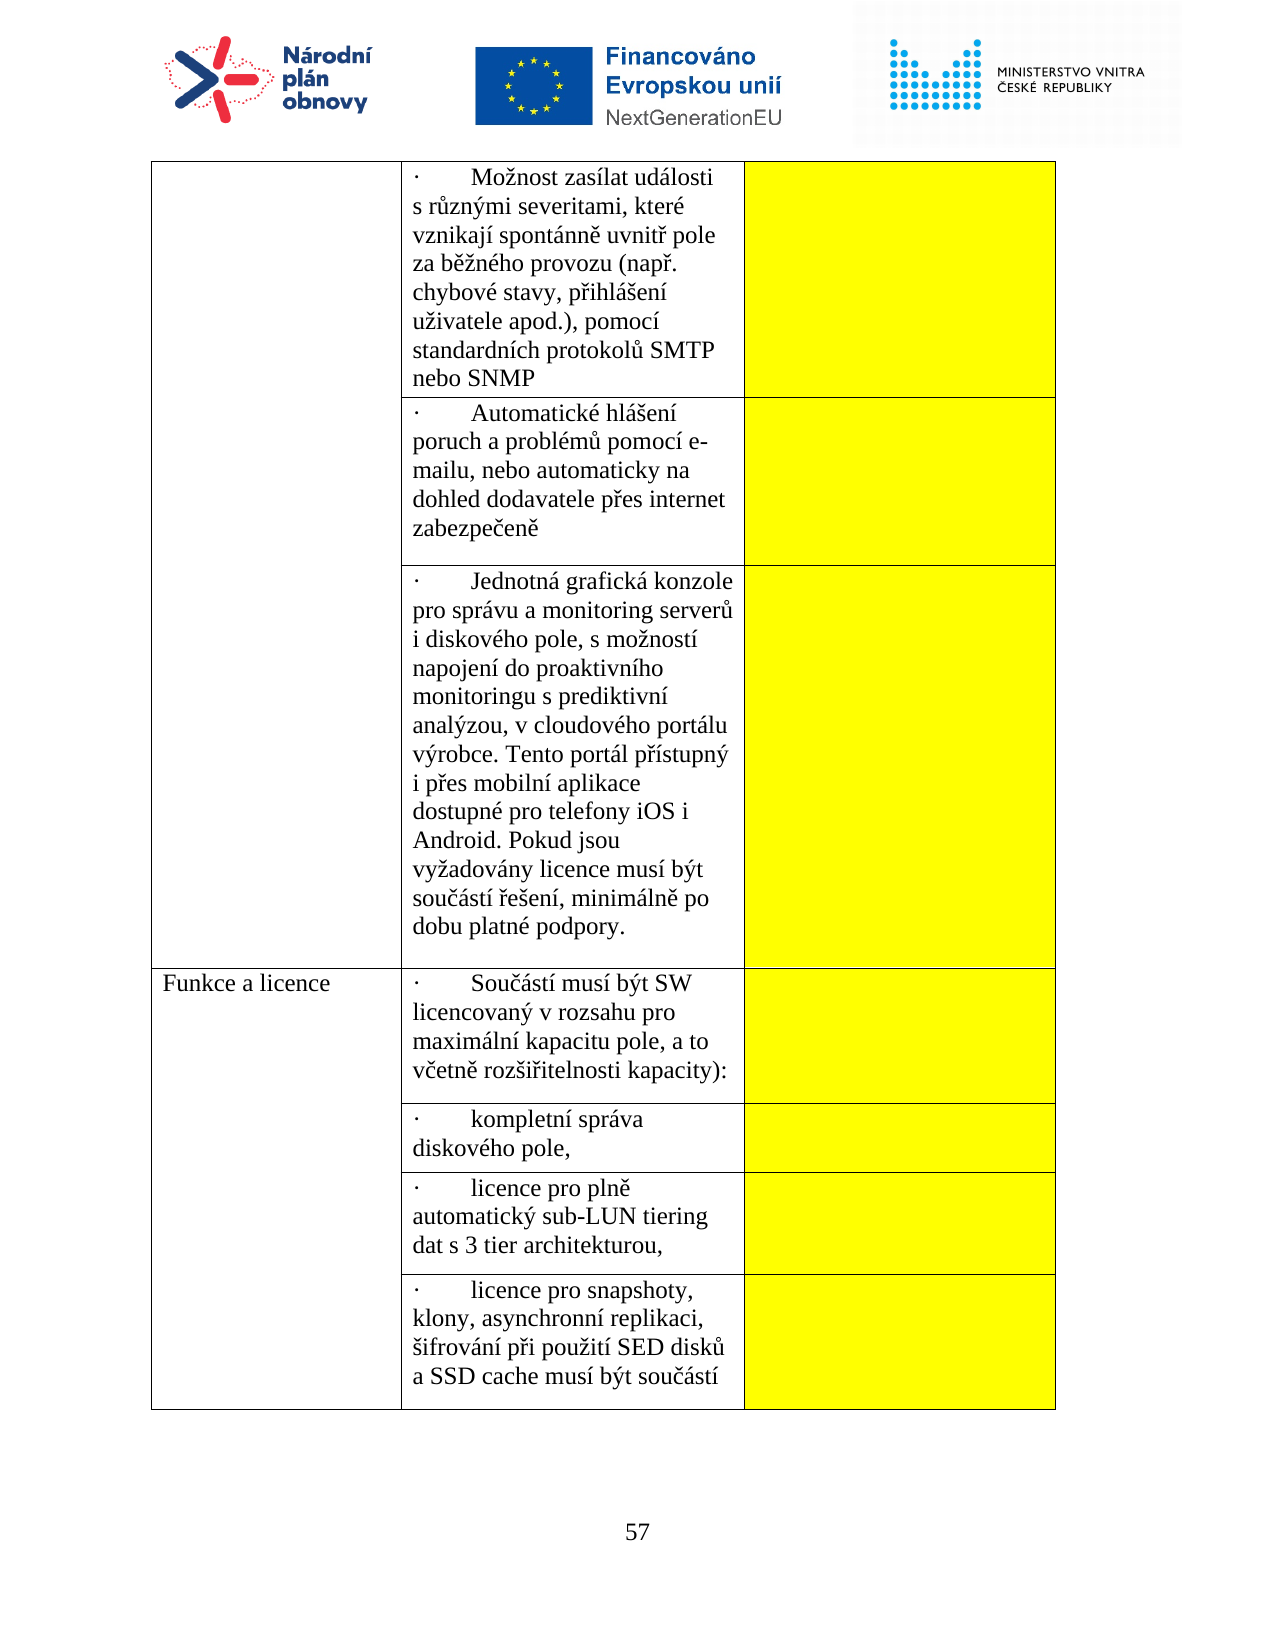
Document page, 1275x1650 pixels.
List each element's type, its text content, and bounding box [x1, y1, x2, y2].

table_cell · kompletní správa diskového pole, [402, 1104, 744, 1172]
table_cell [745, 398, 1055, 565]
table_cell · Automatické hlášení poruch a problémů pomocí e-mailu, nebo automaticky na dohled dodavatele přes internet zabezpečeně [402, 398, 744, 565]
table_cell [745, 1173, 1055, 1274]
table_cell · Součástí musí být SW licencovaný v rozsahu pro maximální kapacitu pole, a to včetně rozšiřitelnosti kapacity): [402, 969, 744, 1103]
picture [466, 34, 804, 135]
table_cell [745, 969, 1055, 1103]
table_cell [745, 162, 1055, 397]
picture [151, 26, 390, 134]
picture [852, 1, 1183, 148]
table_cell · Jednotná grafická konzole pro správu a monitoring serverů i diskového pole, s možností napojení do proaktivního monitoringu s prediktivní analýzou, v cloudového portálu výrobce. Tento portál přístupný i přes mobilní aplikace dostupné pro telefony iOS i Android. Pokud jsou vyžadovány licence musí být součástí řešení, minimálně po dobu platné podpory. [402, 566, 744, 967]
table_cell [745, 1275, 1055, 1409]
table_cell · licence pro plně automatický sub-LUN tiering dat s 3 tier architekturou, [402, 1173, 744, 1274]
table_cell [745, 566, 1055, 967]
table_cell · Možnost zasílat události s různými severitami, které vznikají spontánně uvnitř pole za běžného provozu (např. chybové stavy, přihlášení uživatele apod.), pomocí standardních protokolů SMTP nebo SNMP [402, 162, 744, 397]
table_cell · licence pro snapshoty, klony, asynchronní replikaci, šifrování při použití SED disků a SSD cache musí být součástí [402, 1275, 744, 1409]
table_cell Funkce a licence [152, 969, 401, 1409]
table_cell [745, 1104, 1055, 1172]
